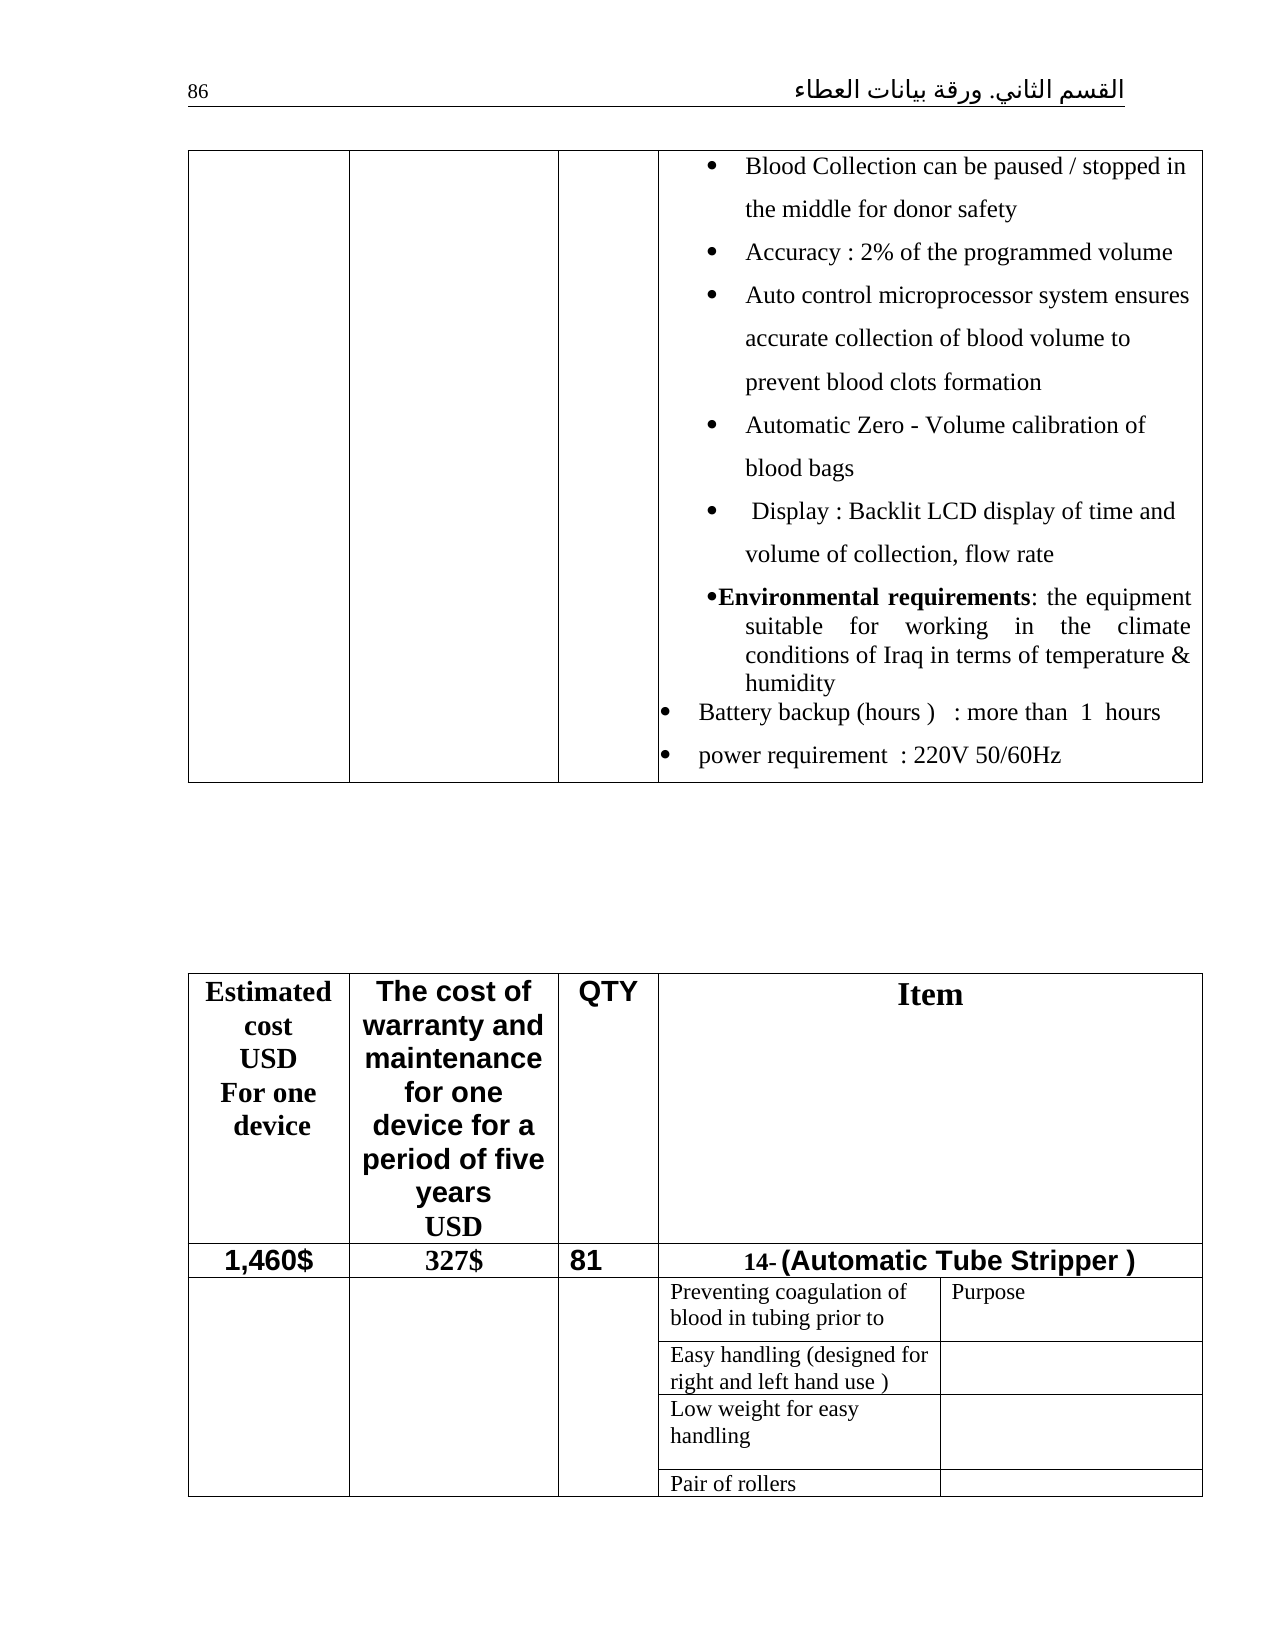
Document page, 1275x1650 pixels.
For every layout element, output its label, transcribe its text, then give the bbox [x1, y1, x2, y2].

table_header The cost of warranty and maintenance for one device for a period of five years USD [350, 974, 558, 1242]
table_cell Purpose [941, 1278, 1202, 1341]
table_cell (Automatic Tube Stripper ) [659, 1244, 1202, 1277]
table_header Item [659, 974, 1202, 1242]
table_cell Low weight for easy handling [659, 1395, 940, 1469]
table_cell Preventing coagulation of blood in tubing prior to [659, 1278, 940, 1341]
table_header Estimated cost USD For one device [189, 974, 349, 1242]
table_cell Easy handling (designed for right and left hand use ) [659, 1342, 940, 1394]
table_cell 1,460$ [189, 1244, 349, 1277]
table_cell [189, 1278, 349, 1496]
table_cell [941, 1470, 1202, 1496]
table_cell [941, 1395, 1202, 1469]
table_cell 327$ [350, 1244, 558, 1277]
table_cell 81 [559, 1244, 658, 1277]
table_cell [941, 1342, 1202, 1394]
table_cell [350, 1278, 558, 1496]
table_cell [559, 1278, 658, 1496]
table_header QTY [559, 974, 658, 1242]
table_cell Pair of rollers [659, 1470, 940, 1496]
table_cell [559, 151, 658, 782]
table_cell [350, 151, 558, 782]
table_cell [189, 151, 349, 782]
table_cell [659, 151, 1202, 782]
